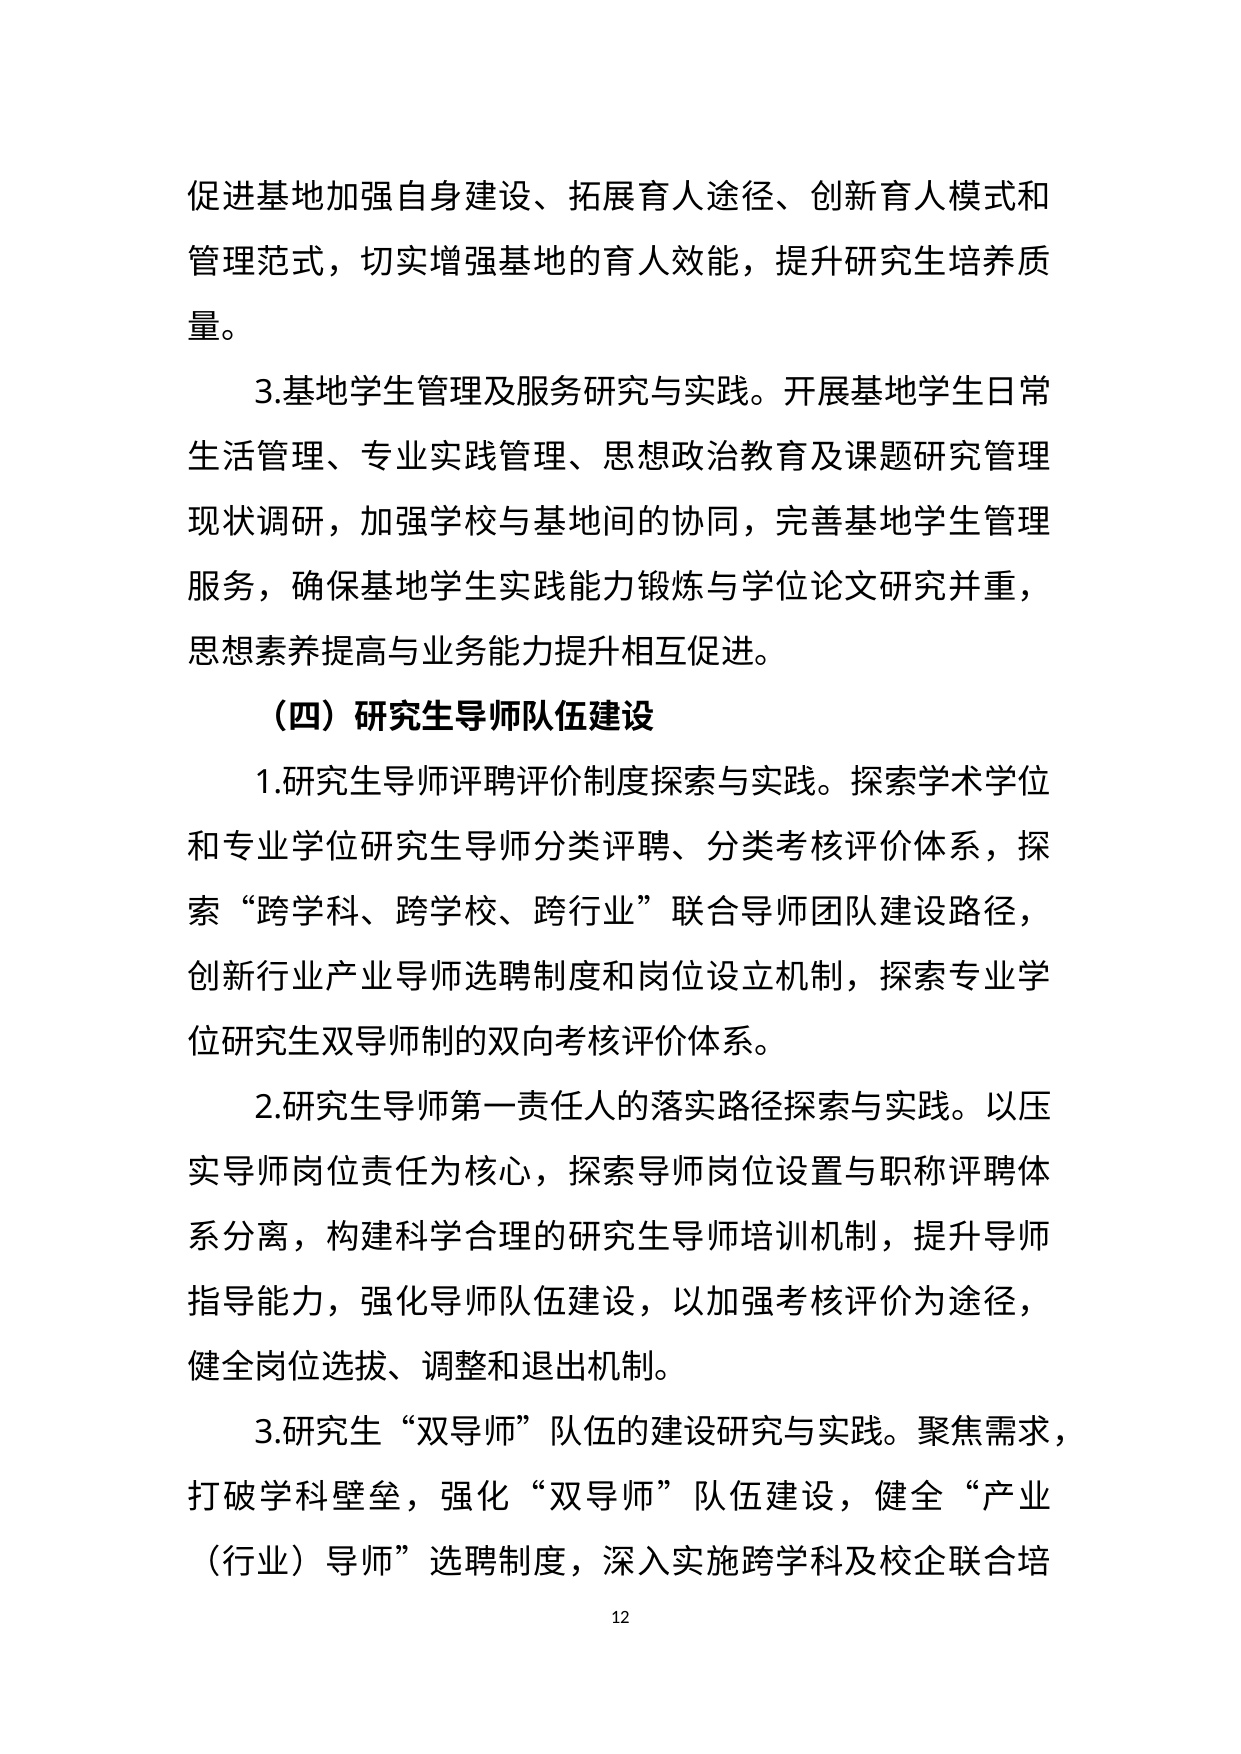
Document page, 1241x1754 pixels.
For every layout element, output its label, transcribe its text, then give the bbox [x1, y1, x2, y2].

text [187, 162, 1053, 357]
text 3.基地学生管理及服务研究与实践。开展基地学生日常生活管理、专业实践管理、思想政治教育及课题研究管理现状调研，加强学校与基地间的协同，完善基地学生管理服务，确保基地学生实践能力锻炼与学位论文研究并重，思想素养提高与业务能力提升相互促进。 [187, 357, 1053, 682]
text 2.研究生导师第一责任人的落实路径探索与实践。以压实导师岗位责任为核心，探索导师岗位设置与职称评聘体系分离，构建科学合理的研究生导师培训机制，提升导师指导能力，强化导师队伍建设，以加强考核评价为途径，健全岗位选拔、调整和退出机制。 [187, 1072, 1053, 1397]
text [187, 1397, 1053, 1592]
text （四）研究生导师队伍建设 [187, 682, 1053, 747]
text 1.研究生导师评聘评价制度探索与实践。探索学术学位和专业学位研究生导师分类评聘、分类考核评价体系，探索“跨学科、跨学校、跨行业”联合导师团队建设路径，创新行业产业导师选聘制度和岗位设立机制，探索专业学位研究生双导师制的双向考核评价体系。 [187, 747, 1053, 1072]
